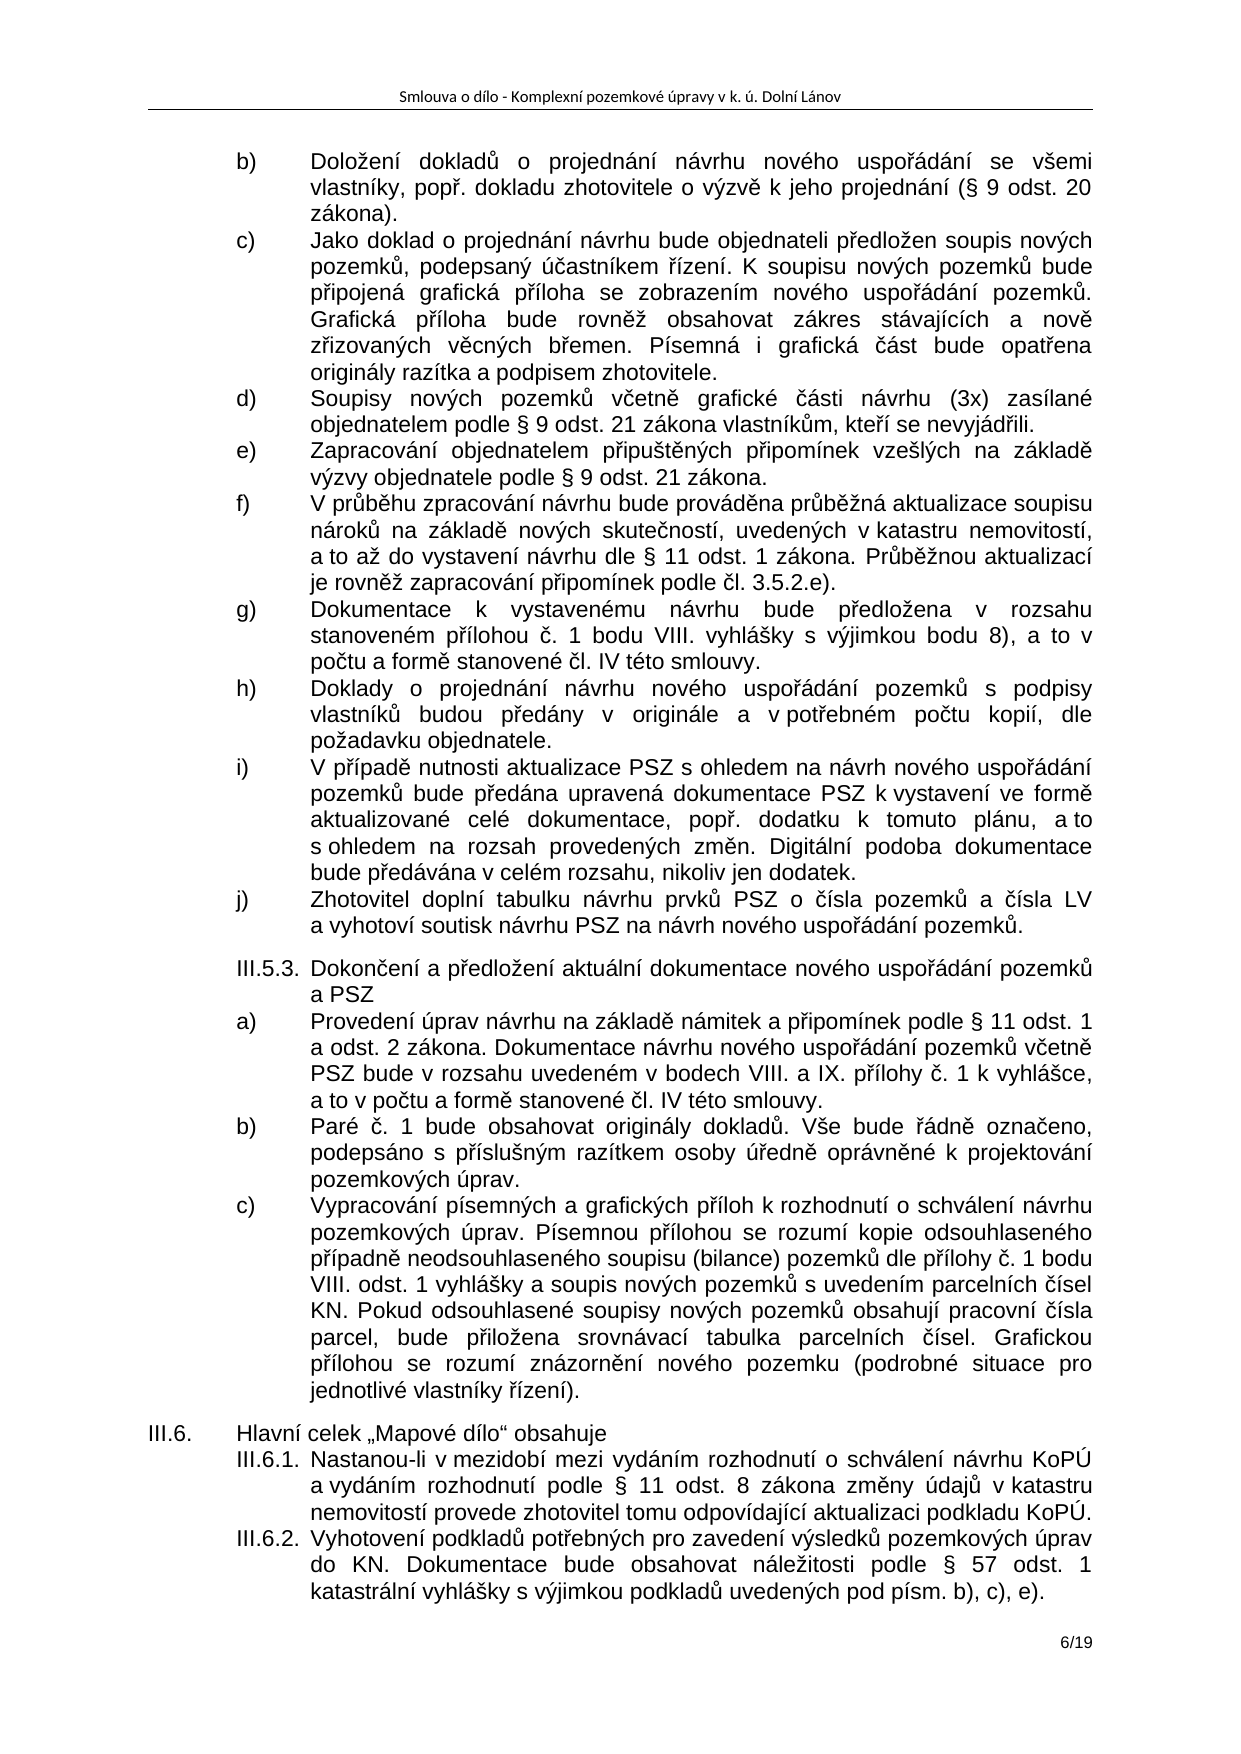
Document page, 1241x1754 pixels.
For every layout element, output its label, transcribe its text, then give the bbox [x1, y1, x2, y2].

list Hlavní celek „Mapové dílo“ obsahuje [148, 1419, 1093, 1446]
text Dokončení a předložení aktuální dokumentace nového uspořádání pozemků a PSZ [236, 955, 1093, 1008]
text Zhotovitel doplní tabulku návrhu prvků PSZ o čísla pozemků a čísla LV a vyhotoví soutisk návrhu PSZ na návrh nového uspořádání pozemků. [236, 886, 1093, 938]
text Jako doklad o projednání návrhu bude objednateli předložen soupis nových pozemků, podepsaný účastníkem řízení. K soupisu nových pozemků bude připojená grafická příloha se zobrazením nového uspořádání pozemků. Grafická příloha bude rovněž obsahovat zákres stávajících a nově zřizovaných věcných břemen. Písemná i grafická část bude opatřena originály razítka a podpisem zhotovitele. [236, 227, 1093, 385]
text Paré č. 1 bude obsahovat originály dokladů. Vše bude řádně označeno, podepsáno s příslušným razítkem osoby úředně oprávněné k projektování pozemkových úprav. [236, 1113, 1093, 1192]
text Dokumentace k vystavenému návrhu bude předložena v rozsahu stanoveném přílohou č. 1 bodu VIII. vyhlášky s výjimkou bodu 8), a to v počtu a formě stanovené čl. IV této smlouvy. [236, 596, 1093, 675]
text V případě nutnosti aktualizace PSZ s ohledem na návrh nového uspořádání pozemků bude předána upravená dokumentace PSZ k vystavení ve formě aktualizované celé dokumentace, popř. dodatku k tomuto plánu, a to s ohledem na rozsah provedených změn. Digitální podoba dokumentace bude předávána v celém rozsahu, nikoliv jen dodatek. [236, 754, 1093, 886]
text Soupisy nových pozemků včetně grafické části návrhu (3x) zasílané objednatelem podle § 9 odst. 21 zákona vlastníkům, kteří se nevyjádřili. [236, 385, 1093, 437]
text Zapracování objednatelem připuštěných připomínek vzešlých na základě výzvy objednatele podle § 9 odst. 21 zákona. [236, 437, 1093, 490]
text Doklady o projednání návrhu nového uspořádání pozemků s podpisy vlastníků budou předány v originále a v potřebném počtu kopií, dle požadavku objednatele. [236, 675, 1093, 754]
text Vyhotovení podkladů potřebných pro zavedení výsledků pozemkových úprav do KN. Dokumentace bude obsahovat náležitosti podle § 57 odst. 1 katastrální vyhlášky s výjimkou podkladů uvedených pod písm. b), c), e). [236, 1525, 1093, 1604]
text Vypracování písemných a grafických příloh k rozhodnutí o schválení návrhu pozemkových úprav. Písemnou přílohou se rozumí kopie odsouhlaseného případně neodsouhlaseného soupisu (bilance) pozemků dle přílohy č. 1 bodu VIII. odst. 1 vyhlášky a soupis nových pozemků s uvedením parcelních čísel KN. Pokud odsouhlasené soupisy nových pozemků obsahují pracovní čísla parcel, bude přiložena srovnávací tabulka parcelních čísel. Grafickou přílohou se rozumí znázornění nového pozemku (podrobné situace pro jednotlivé vlastníky řízení). [236, 1192, 1093, 1403]
text Doložení dokladů o projednání návrhu nového uspořádání se všemi vlastníky, popř. dokladu zhotovitele o výzvě k jeho projednání (§ 9 odst. 20 zákona). [236, 148, 1093, 227]
text V průběhu zpracování návrhu bude prováděna průběžná aktualizace soupisu nároků na základě nových skutečností, uvedených v katastru nemovitostí, a to až do vystavení návrhu dle § 11 odst. 1 zákona. Průběžnou aktualizací je rovněž zapracování připomínek podle čl. 3.5.2.e). [236, 490, 1093, 596]
text Provedení úprav návrhu na základě námitek a připomínek podle § 11 odst. 1 a odst. 2 zákona. Dokumentace návrhu nového uspořádání pozemků včetně PSZ bude v rozsahu uvedeném v bodech VIII. a IX. přílohy č. 1 k vyhlášce, a to v počtu a formě stanovené čl. IV této smlouvy. [236, 1008, 1093, 1113]
text Nastanou-li v mezidobí mezi vydáním rozhodnutí o schválení návrhu KoPÚ a vydáním rozhodnutí podle § 11 odst. 8 zákona změny údajů v katastru nemovitostí provede zhotovitel tomu odpovídající aktualizaci podkladu KoPÚ. [236, 1446, 1093, 1525]
